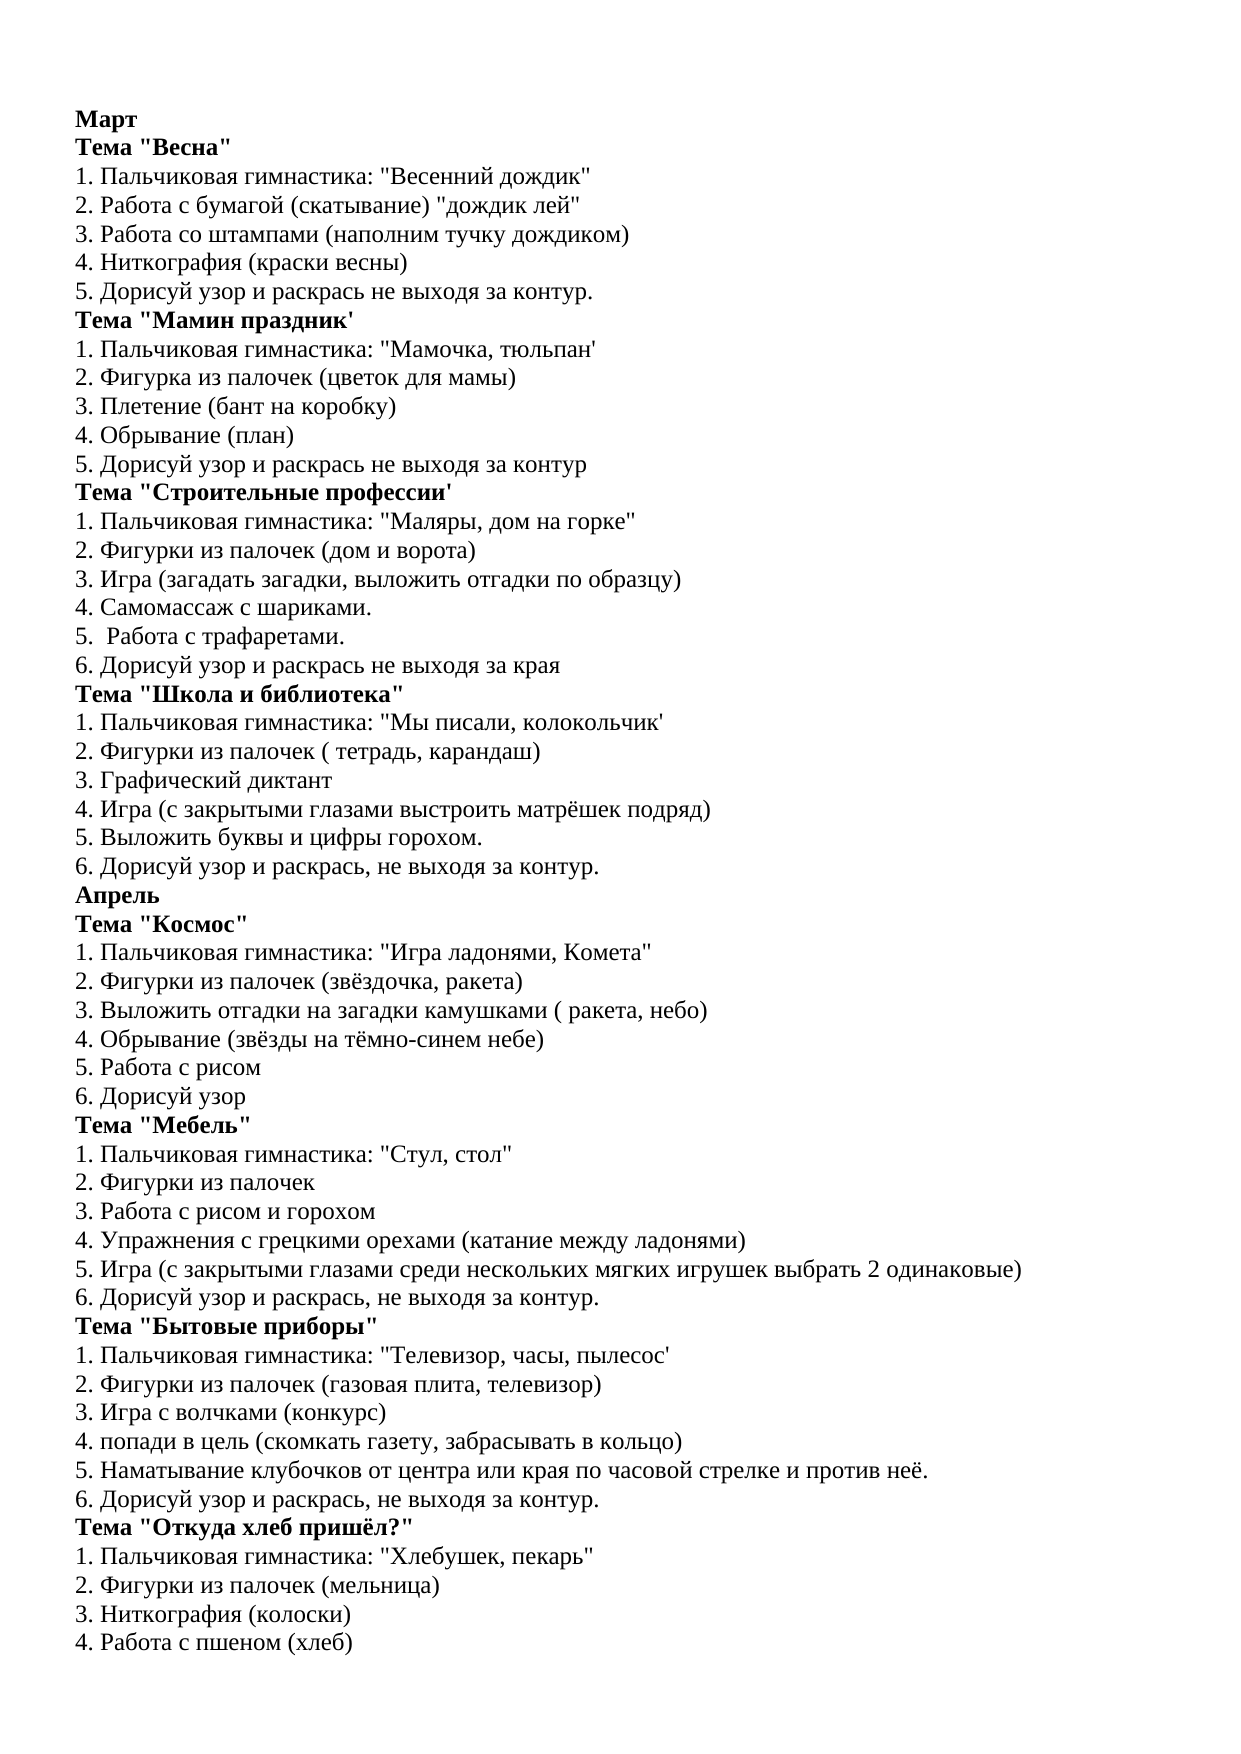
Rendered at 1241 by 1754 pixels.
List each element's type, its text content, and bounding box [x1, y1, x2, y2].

text Тема "Школа и библиотека" [75, 679, 1165, 707]
text 4. Обрывание (звёзды на тёмно-синем небе) [75, 1024, 1165, 1052]
text 6. Дорисуй узор и раскрась, не выходя за контур. [75, 1484, 1165, 1512]
text 4. Ниткография (краски весны) [75, 247, 1165, 276]
text 5. Дорисуй узор и раскрась не выходя за контур. [75, 276, 1165, 305]
text 2. Работа с бумагой (скатывание) "дождик лей" [75, 190, 1165, 219]
text 1. Пальчиковая гимнастика: "Мамочка, тюльпан' [75, 334, 1165, 362]
text 1. Пальчиковая гимнастика: "Маляры, дом на горке" [75, 506, 1165, 535]
text 4. Игра (с закрытыми глазами выстроить матрёшек подряд) [75, 794, 1165, 822]
text Тема "Мебель" [75, 1110, 1165, 1139]
text Тема "Космос" [75, 909, 1165, 937]
text 3. Плетение (бант на коробку) [75, 391, 1165, 420]
text 2. Фигурки из палочек (газовая плита, телевизор) [75, 1369, 1165, 1397]
text 3. Ниткография (колоски) [75, 1599, 1165, 1627]
text 2. Фигурка из палочек (цветок для мамы) [75, 362, 1165, 391]
text 1. Пальчиковая гимнастика: "Телевизор, часы, пылесос' [75, 1340, 1165, 1369]
text 3. Игра с волчками (конкурс) [75, 1397, 1165, 1426]
text 6. Дорисуй узор и раскрась, не выходя за контур. [75, 1282, 1165, 1311]
text 3. Выложить отгадки на загадки камушками ( ракета, небо) [75, 995, 1165, 1024]
text 5. Наматывание клубочков от центра или края по часовой стрелке и против неё. [75, 1455, 1165, 1484]
text Тема "Весна" [75, 132, 1165, 161]
text 4. Работа с пшеном (хлеб) [75, 1627, 1165, 1656]
text 1. Пальчиковая гимнастика: "Хлебушек, пекарь" [75, 1541, 1165, 1570]
text 1. Пальчиковая гимнастика: "Весенний дождик" [75, 161, 1165, 190]
text 5. Работа с рисом [75, 1052, 1165, 1081]
text 1. Пальчиковая гимнастика: "Мы писали, колокольчик' [75, 707, 1165, 736]
text 3. Графический диктант [75, 765, 1165, 794]
text 4. Самомассаж с шариками. [75, 592, 1165, 621]
text Апрель [75, 880, 1165, 909]
text 3. Работа со штампами (наполним тучку дождиком) [75, 219, 1165, 247]
text 3. Игра (загадать загадки, выложить отгадки по образцу) [75, 564, 1165, 592]
text Тема "Строительные профессии' [75, 477, 1165, 506]
text 5. Выложить буквы и цифры горохом. [75, 822, 1165, 851]
text 5. Работа с трафаретами. [75, 621, 1165, 650]
text 4. Упражнения с грецкими орехами (катание между ладонями) [75, 1225, 1165, 1254]
text 3. Работа с рисом и горохом [75, 1196, 1165, 1225]
text Тема "Мамин праздник' [75, 305, 1165, 334]
text Тема "Бытовые приборы" [75, 1311, 1165, 1340]
text 6. Дорисуй узор и раскрась не выходя за края [75, 650, 1165, 679]
text 5. Дорисуй узор и раскрась не выходя за контур [75, 449, 1165, 477]
text 5. Игра (с закрытыми глазами среди нескольких мягких игрушек выбрать 2 одинаковые) [75, 1254, 1165, 1282]
text 6. Дорисуй узор и раскрась, не выходя за контур. [75, 851, 1165, 880]
text 2. Фигурки из палочек (мельница) [75, 1570, 1165, 1599]
text 1. Пальчиковая гимнастика: "Стул, стол" [75, 1139, 1165, 1167]
text 1. Пальчиковая гимнастика: "Игра ладонями, Комета" [75, 937, 1165, 966]
text 2. Фигурки из палочек [75, 1167, 1165, 1196]
text 2. Фигурки из палочек (звёздочка, ракета) [75, 966, 1165, 995]
text 4. попади в цель (скомкать газету, забрасывать в кольцо) [75, 1426, 1165, 1455]
text 2. Фигурки из палочек (дом и ворота) [75, 535, 1165, 564]
text 2. Фигурки из палочек ( тетрадь, карандаш) [75, 736, 1165, 765]
text Тема "Откуда хлеб пришёл?" [75, 1512, 1165, 1541]
text 6. Дорисуй узор [75, 1081, 1165, 1110]
text Март [75, 104, 1165, 132]
text 4. Обрывание (план) [75, 420, 1165, 449]
